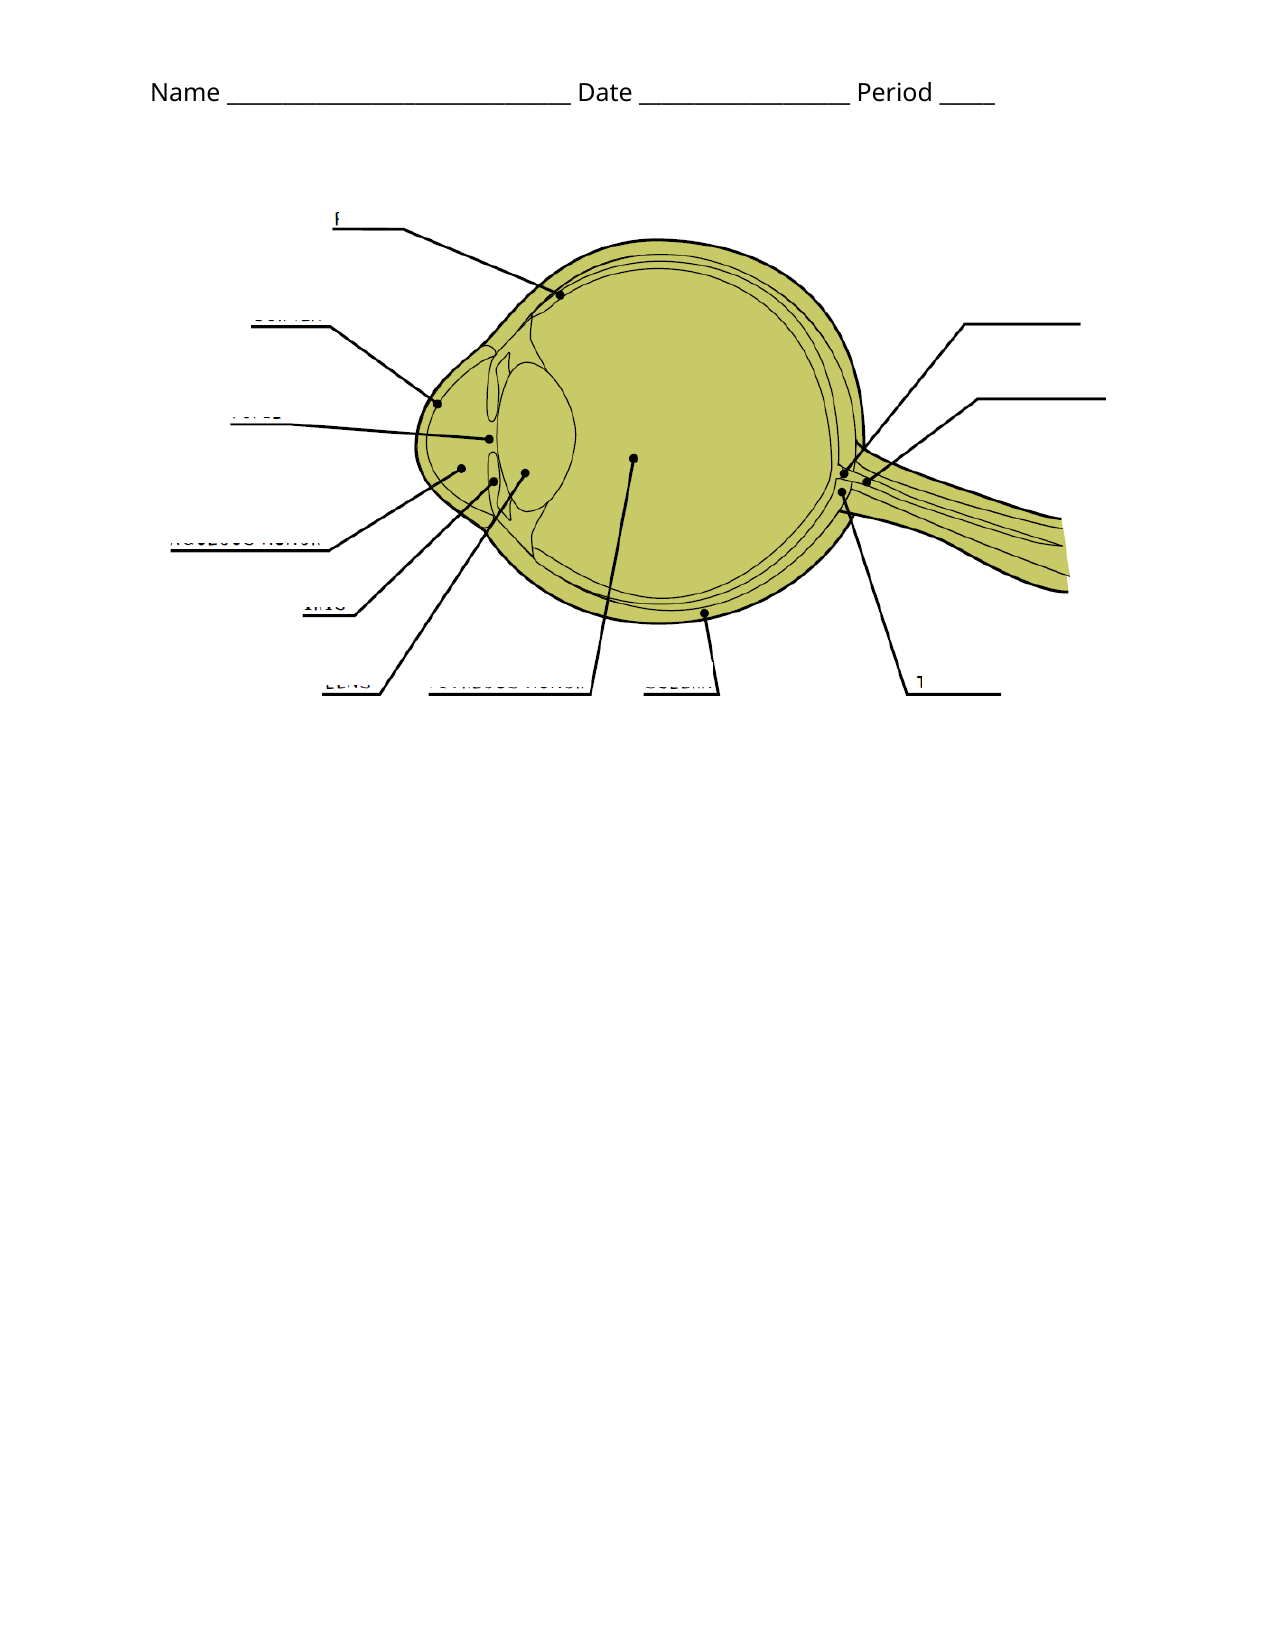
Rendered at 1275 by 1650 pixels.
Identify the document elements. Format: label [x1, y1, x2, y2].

picture [152, 150, 1123, 721]
